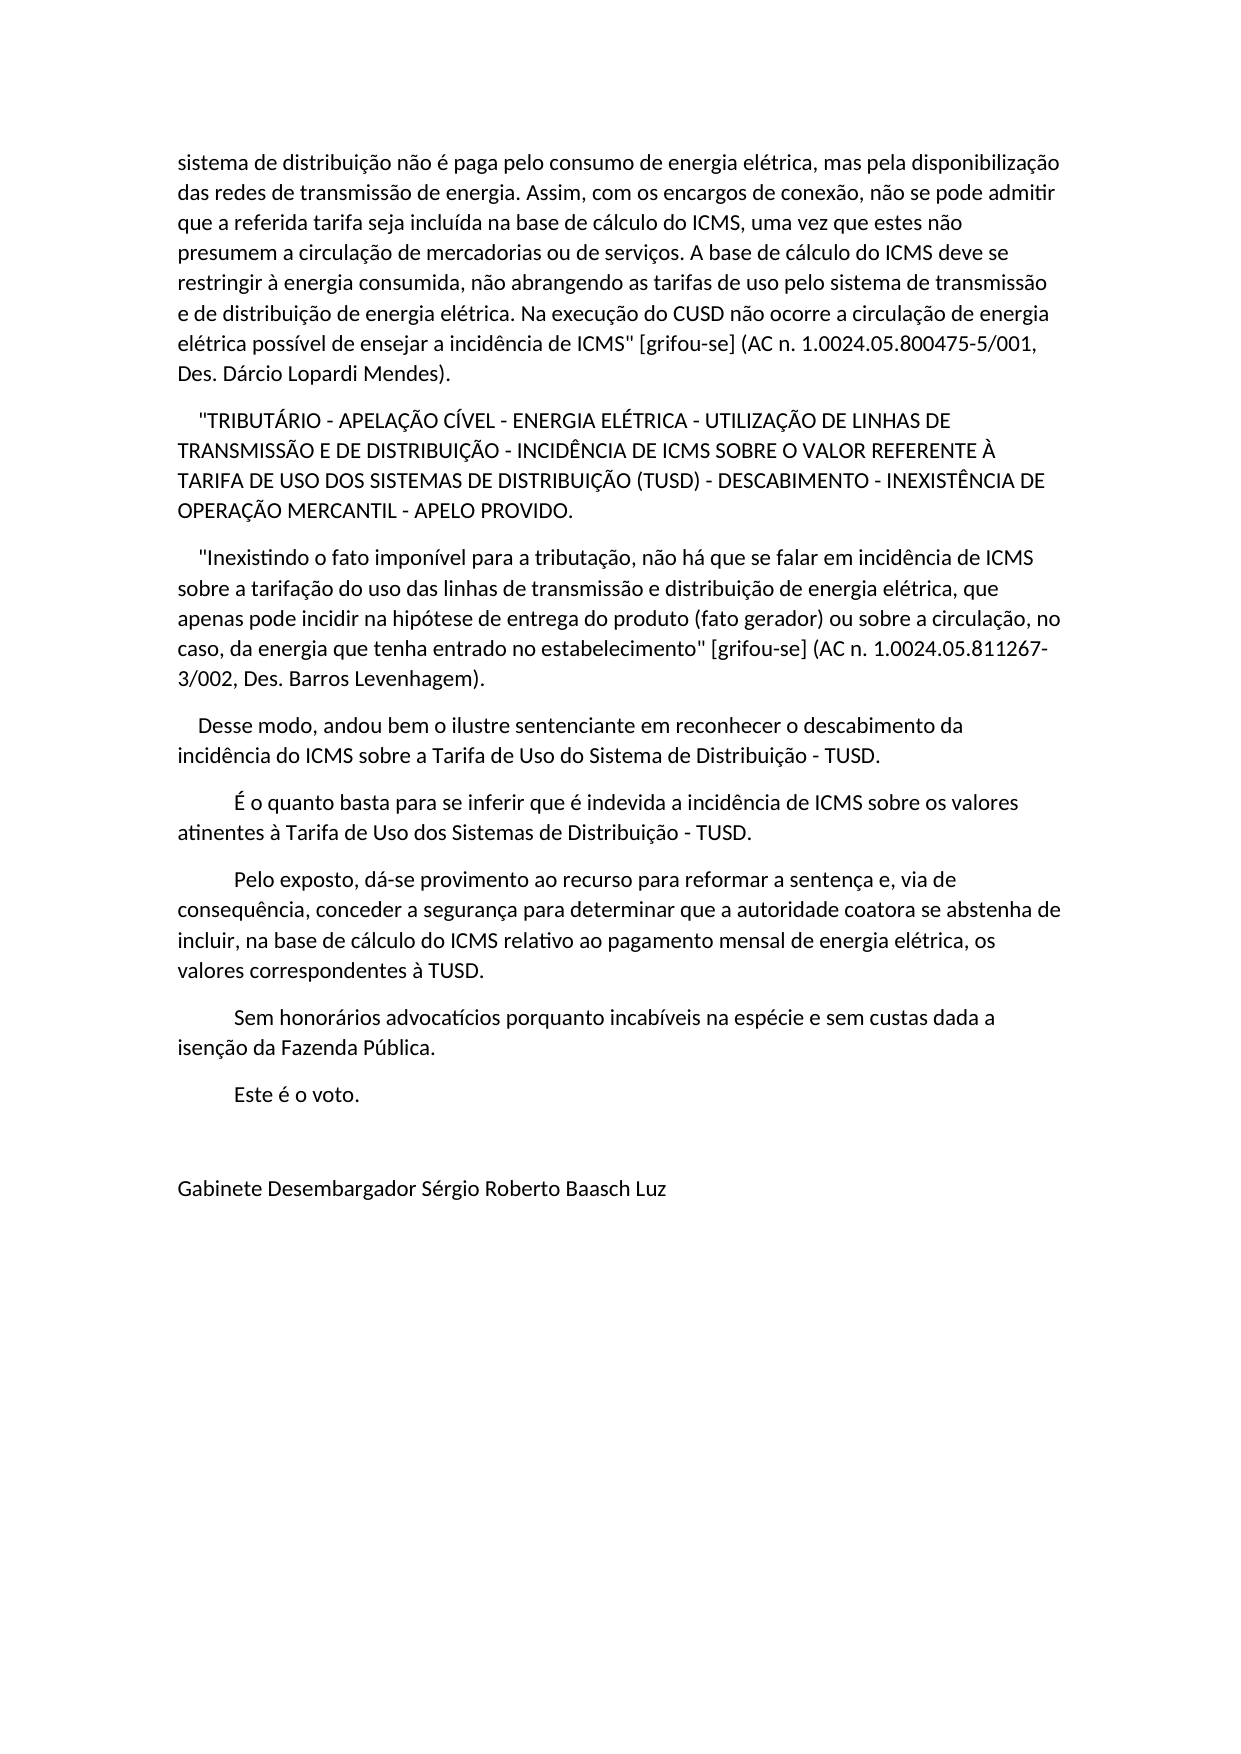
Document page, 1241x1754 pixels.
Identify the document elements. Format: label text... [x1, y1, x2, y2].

text Gabinete Desembargador Sérgio Roberto Baasch Luz [177, 1174, 1063, 1202]
text Sem honorários advocatícios porquanto incabíveis na espécie e sem custas dada a isenção da Fazenda Pública. [177, 1003, 1063, 1061]
text "TRIBUTÁRIO - APELAÇÃO CÍVEL - ENERGIA ELÉTRICA - UTILIZAÇÃO DE LINHAS DE TRANSMISSÃO E DE DISTRIBUIÇÃO - INCIDÊNCIA DE ICMS SOBRE O VALOR REFERENTE À TARIFA DE USO DOS SISTEMAS DE DISTRIBUIÇÃO (TUSD) - DESCABIMENTO - INEXISTÊNCIA DE OPERAÇÃO MERCANTIL - APELO PROVIDO. [177, 406, 1063, 524]
text É o quanto basta para se inferir que é indevida a incidência de ICMS sobre os valores atinentes à Tarifa de Uso dos Sistemas de Distribuição - TUSD. [177, 788, 1063, 846]
text Este é o voto. [177, 1080, 1063, 1108]
text Pelo exposto, dá-se provimento ao recurso para reformar a sentença e, via de consequência, conceder a segurança para determinar que a autoridade coatora se abstenha de incluir, na base de cálculo do ICMS relativo ao pagamento mensal de energia elétrica, os valores correspondentes à TUSD. [177, 865, 1063, 984]
text Desse modo, andou bem o ilustre sentenciante em reconhecer o descabimento da incidência do ICMS sobre a Tarifa de Uso do Sistema de Distribuição - TUSD. [177, 711, 1063, 769]
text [177, 148, 1063, 387]
text "Inexistindo o fato imponível para a tributação, não há que se falar em incidência de ICMS sobre a tarifação do uso das linhas de transmissão e distribuição de energia elétrica, que apenas pode incidir na hipótese de entrega do produto (fato gerador) ou sobre a circulação, no caso, da energia que tenha entrado no estabelecimento" [grifou-se] (AC n. 1.0024.05.811267-3/002, Des. Barros Levenhagem). [177, 543, 1063, 692]
